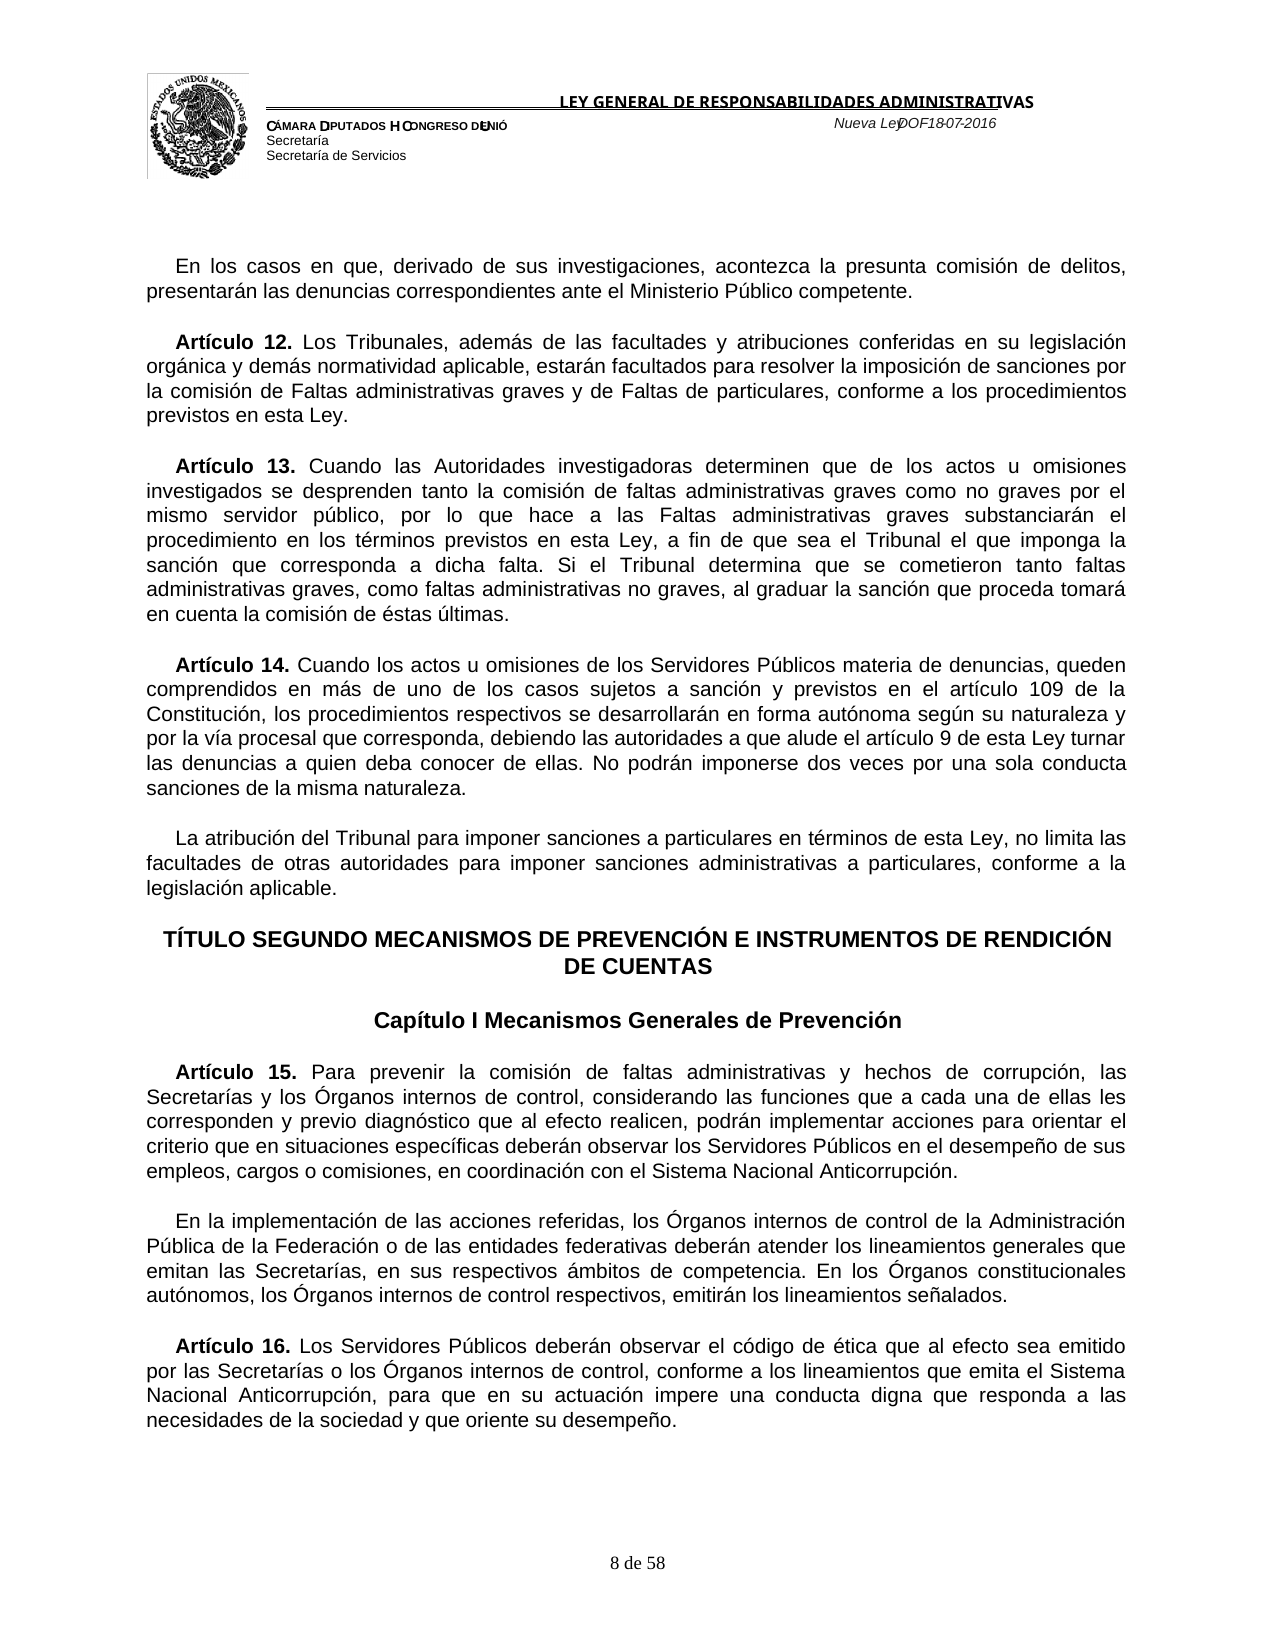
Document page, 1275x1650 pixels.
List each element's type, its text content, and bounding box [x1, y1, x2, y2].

subtitle Capítulo I Mecanismos Generales de Prevención [148, 1007, 1127, 1033]
text En los casos en que, derivado de sus investigaciones, acontezca la presunta comisión de delitos, presentarán las denuncias correspondientes ante el Ministerio Público competente. [146, 254, 1128, 303]
text La atribución del Tribunal para imponer sanciones a particulares en términos de esta Ley, no limita las facultades de otras autoridades para imponer sanciones administrativas a particulares, conforme a la legislación aplicable. [146, 826, 1128, 899]
text En la implementación de las acciones referidas, los Órganos internos de control de la Administración Pública de la Federación o de las entidades federativas deberán atender los lineamientos generales que emitan las Secretarías, en sus respectivos ámbitos de competencia. En los Órganos constitucionales autónomos, los Órganos internos de control respectivos, emitirán los lineamientos señalados. [146, 1209, 1128, 1307]
text Artículo 16. Los Servidores Públicos deberán observar el código de ética que al efecto sea emitido por las Secretarías o los Órganos internos de control, conforme a los lineamientos que emita el Sistema Nacional Anticorrupción, para que en su actuación impere una conducta digna que responda a las necesidades de la sociedad y que oriente su desempeño. [146, 1334, 1128, 1432]
picture [147, 73, 249, 179]
text Artículo 14. Cuando los actos u omisiones de los Servidores Públicos materia de denuncias, queden comprendidos en más de uno de los casos sujetos a sanción y previstos en el artículo 109 de la Constitución, los procedimientos respectivos se desarrollarán en forma autónoma según su naturaleza y por la vía procesal que corresponda, debiendo las autoridades a que alude el artículo 9 de esta Ley turnar las denuncias a quien deba conocer de ellas. No podrán imponerse dos veces por una sola conducta sanciones de la misma naturaleza. [146, 652, 1128, 799]
text Artículo 13. Cuando las Autoridades investigadoras determinen que de los actos u omisiones investigados se desprenden tanto la comisión de faltas administrativas graves como no graves por el mismo servidor público, por lo que hace a las Faltas administrativas graves substanciarán el procedimiento en los términos previstos en esta Ley, a fin de que sea el Tribunal el que imponga la sanción que corresponda a dicha falta. Si el Tribunal determina que se cometieron tanto faltas administrativas graves, como faltas administrativas no graves, al graduar la sanción que proceda tomará en cuenta la comisión de éstas últimas. [146, 454, 1128, 626]
text TÍTULO SEGUNDO MECANISMOS DE PREVENCIÓN E INSTRUMENTOS DE RENDICIÓN DE CUENTAS [148, 926, 1127, 979]
text Artículo 12. Los Tribunales, además de las facultades y atribuciones conferidas en su legislación orgánica y demás normatividad aplicable, estarán facultados para resolver la imposición de sanciones por la comisión de Faltas administrativas graves y de Faltas de particulares, conforme a los procedimientos previstos en esta Ley. [146, 329, 1128, 427]
text Artículo 15. Para prevenir la comisión de faltas administrativas y hechos de corrupción, las Secretarías y los Órganos internos de control, considerando las funciones que a cada una de ellas les corresponden y previo diagnóstico que al efecto realicen, podrán implementar acciones para orientar el criterio que en situaciones específicas deberán observar los Servidores Públicos en el desempeño de sus empleos, cargos o comisiones, en coordinación con el Sistema Nacional Anticorrupción. [146, 1060, 1128, 1182]
